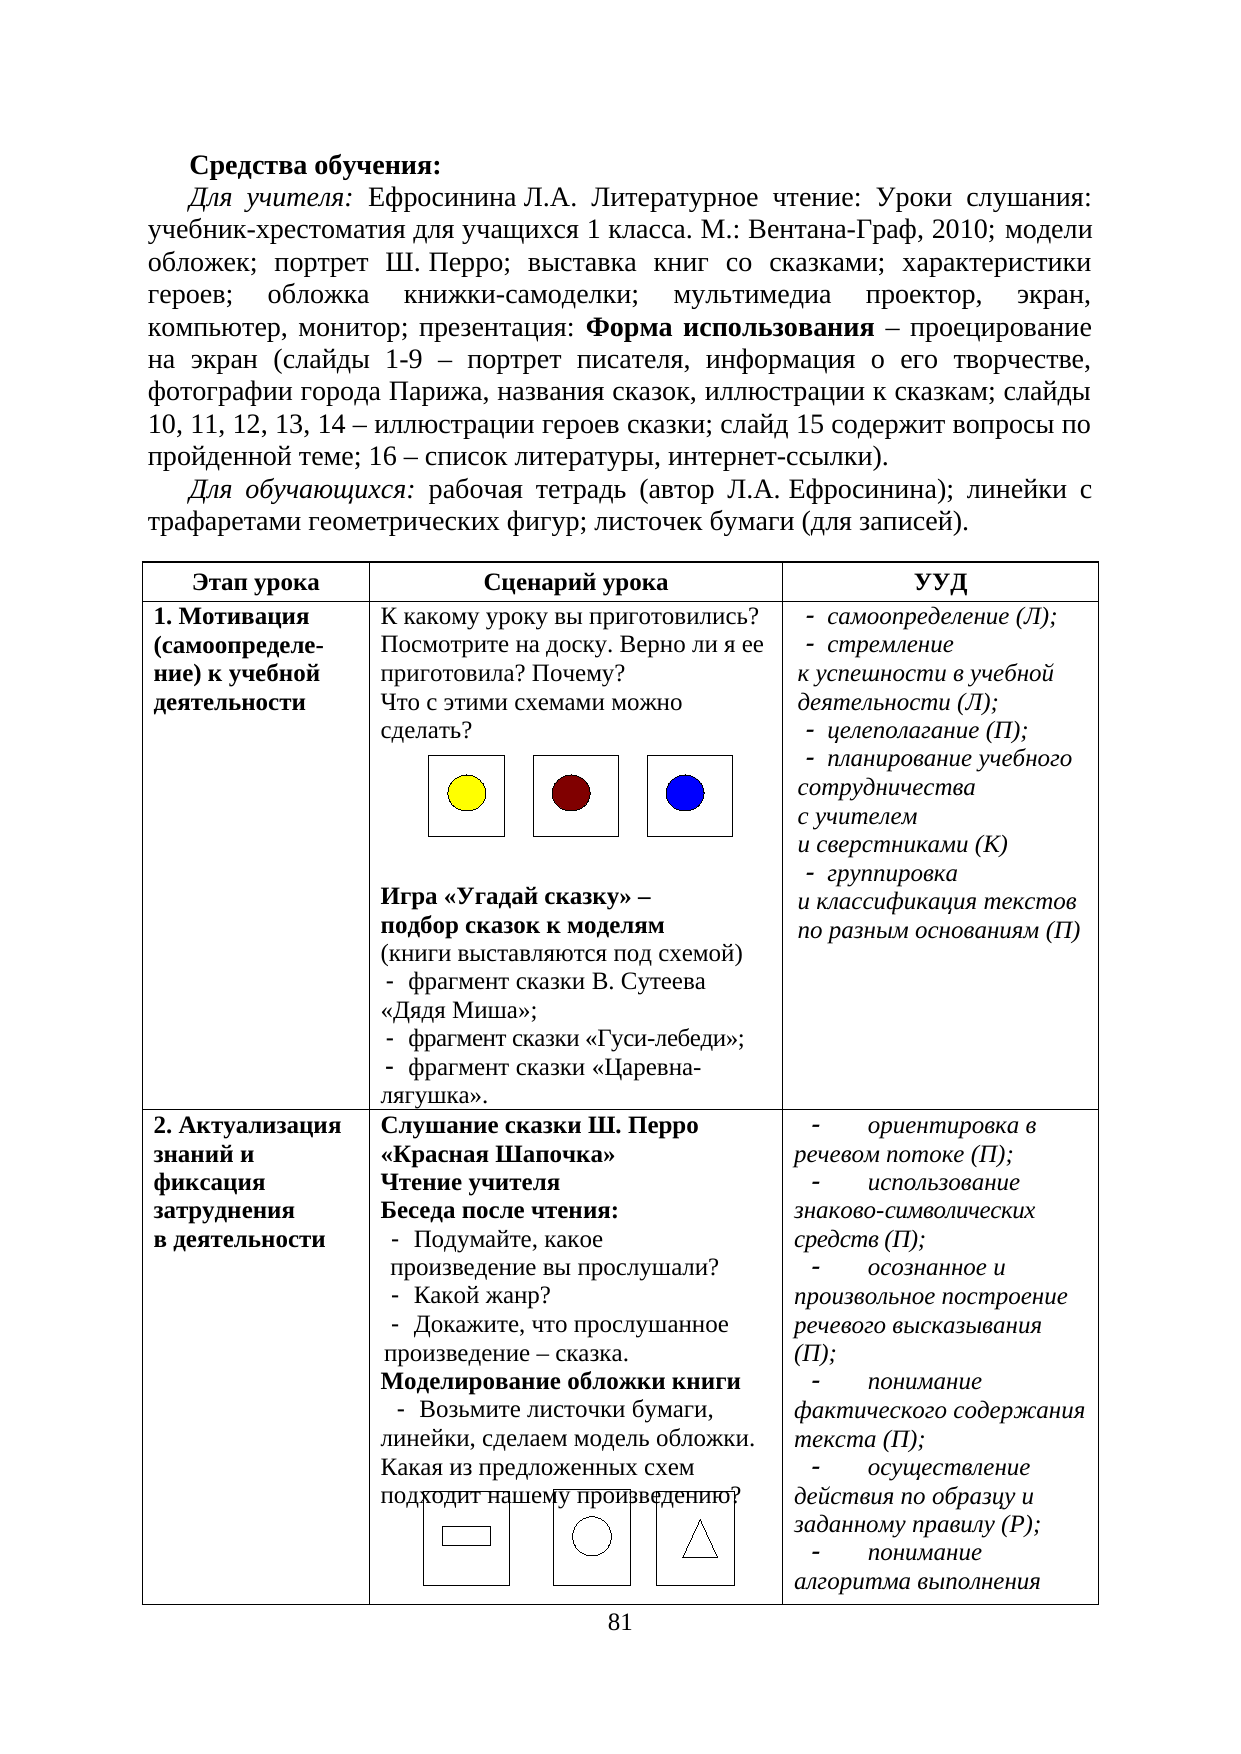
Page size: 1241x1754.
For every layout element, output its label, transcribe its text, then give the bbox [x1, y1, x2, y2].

text Для учителя: Ефросинина Л.А. Литературное чтение: Уроки слушания: учебник-хрестоматия для учащихся 1 класса. М.: Вентана-Граф, 2010; модели обложек; портрет Ш. Перро; выставка книг со сказками; характеристики героев; обложка книжки-самоделки; мультимедиа проектор, экран, компьютер, монитор; презентация: Форма использования – проецирование на экран (слайды 1-9 – портрет писателя, информация о его творчестве, фотографии города Парижа, названия сказок, иллюстрации к сказкам; слайды 10, 11, 12, 13, 14 – иллюстрации героев сказки; слайд 15 содержит вопросы по пройденной теме; 16 – список литературы, интернет-ссылки). [148, 180, 1092, 472]
text Средства обучения: [148, 148, 1092, 180]
table_header Этап урока [143, 563, 369, 601]
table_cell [143, 1110, 369, 1604]
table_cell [370, 1110, 782, 1604]
table_cell К какому уроку вы приготовились? Посмотрите на доску. Верно ли я ее приготовила? Почему? Что с этими схемами можно сделать? Игра «Угадай сказку» – подбор сказок к моделям (книги выставляются под схемой) фрагмент сказки В. Сутеева «Дядя Миша»; фрагмент сказки «Гуси-лебеди»; фрагмент сказки «Царевна-лягушка». [370, 602, 782, 1109]
text Для обучающихся: рабочая тетрадь (автор Л.А. Ефросинина); линейки с трафаретами геометрических фигур; листочек бумаги (для записей). [148, 472, 1092, 536]
table_cell 1. Мотивация (самоопределе-ние) к учебной деятельности [143, 602, 369, 1109]
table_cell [783, 1110, 1098, 1604]
table_header УУД [783, 563, 1098, 601]
table_header Сценарий урока [370, 563, 782, 601]
table_cell самоопределение (Л); стремление к успешности в учебной деятельности (Л); целеполагание (П); планирование учебного сотрудничества с учителем и сверстниками (К) группировка и классификация текстов по разным основаниям (П) [783, 602, 1098, 1109]
